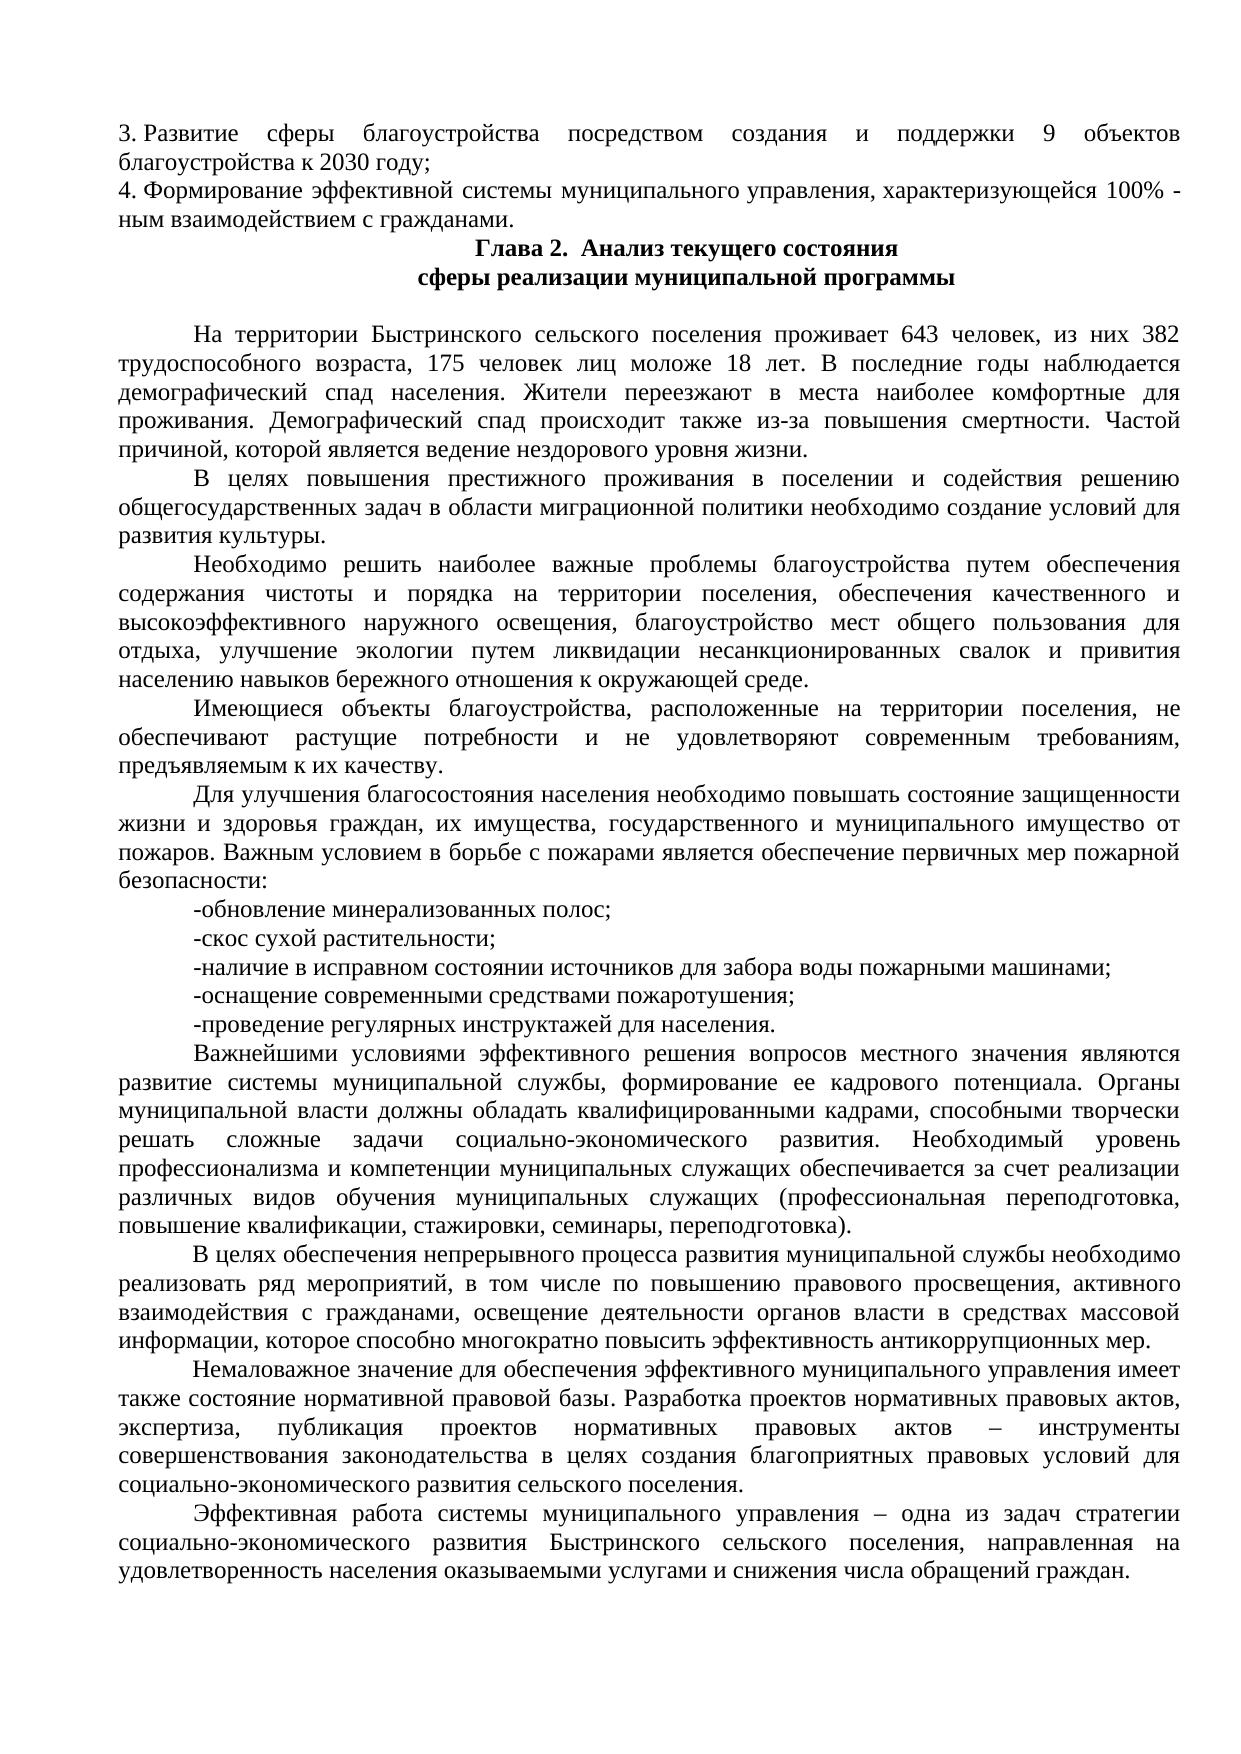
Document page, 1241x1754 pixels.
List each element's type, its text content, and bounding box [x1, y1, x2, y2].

text -обновление минерализованных полос; [118, 894, 1181, 923]
text Необходимо решить наиболее важные проблемы благоустройства путем обеспечения содержания чистоты и порядка на территории поселения, обеспечения качественного и высокоэффективного наружного освещения, благоустройство мест общего пользования для отдыха, улучшение экологии путем ликвидации несанкционированных свалок и привития населению навыков бережного отношения к окружающей среде. [118, 549, 1181, 693]
text Важнейшими условиями эффективного решения вопросов местного значения являются развитие системы муниципальной службы, формирование ее кадрового потенциала. Органы муниципальной власти должны обладать квалифицированными кадрами, способными творчески решать сложные задачи социально-экономического развития. Необходимый уровень профессионализма и компетенции муниципальных служащих обеспечивается за счет реализации различных видов обучения муниципальных служащих (профессиональная переподготовка, повышение квалификации, стажировки, семинары, переподготовка). [118, 1038, 1181, 1239]
text -оснащение современными средствами пожаротушения; [118, 981, 1181, 1009]
text Глава 2. Анализ текущего состояния [118, 233, 1181, 262]
text 4. Формирование эффективной системы муниципального управления, характеризующейся 100% - ным взаимодействием с гражданами. [118, 176, 1181, 233]
text -проведение регулярных инструктажей для населения. [118, 1009, 1181, 1038]
text Эффективная работа системы муниципального управления – одна из задач стратегии социально-экономического развития Быстринского сельского поселения, направленная на удовлетворенность населения оказываемыми услугами и снижения числа обращений граждан. [118, 1498, 1181, 1584]
text В целях повышения престижного проживания в поселении и содействия решению общегосударственных задач в области миграционной политики необходимо создание условий для развития культуры. [118, 463, 1181, 549]
text -скос сухой растительности; [118, 923, 1181, 952]
text 3. Развитие сферы благоустройства посредством создания и поддержки 9 объектов благоустройства к 2030 году; [118, 118, 1181, 176]
text Имеющиеся объекты благоустройства, расположенные на территории поселения, не обеспечивают растущие потребности и не удовлетворяют современным требованиям, предъявляемым к их качеству. [118, 693, 1181, 779]
text На территории Быстринского сельского поселения проживает 643 человек, из них 382 трудоспособного возраста, 175 человек лиц моложе 18 лет. В последние годы наблюдается демографический спад населения. Жители переезжают в места наиболее комфортные для проживания. Демографический спад происходит также из-за повышения смертности. Частой причиной, которой является ведение нездорового уровня жизни. [118, 319, 1181, 463]
text Немаловажное значение для обеспечения эффективного муниципального управления имеет также состояние нормативной правовой базы. Разработка проектов нормативных правовых актов, экспертиза, публикация проектов нормативных правовых актов – инструменты совершенствования законодательства в целях создания благоприятных правовых условий для социально-экономического развития сельского поселения. [118, 1354, 1181, 1498]
text Для улучшения благосостояния населения необходимо повышать состояние защищенности жизни и здоровья граждан, их имущества, государственного и муниципального имущество от пожаров. Важным условием в борьбе с пожарами является обеспечение первичных мер пожарной безопасности: [118, 779, 1181, 894]
text -наличие в исправном состоянии источников для забора воды пожарными машинами; [118, 952, 1181, 981]
text В целях обеспечения непрерывного процесса развития муниципальной службы необходимо реализовать ряд мероприятий, в том числе по повышению правового просвещения, активного взаимодействия с гражданами, освещение деятельности органов власти в средствах массовой информации, которое способно многократно повысить эффективность антикоррупционных мер. [118, 1239, 1181, 1354]
text сферы реализации муниципальной программы [118, 262, 1181, 291]
